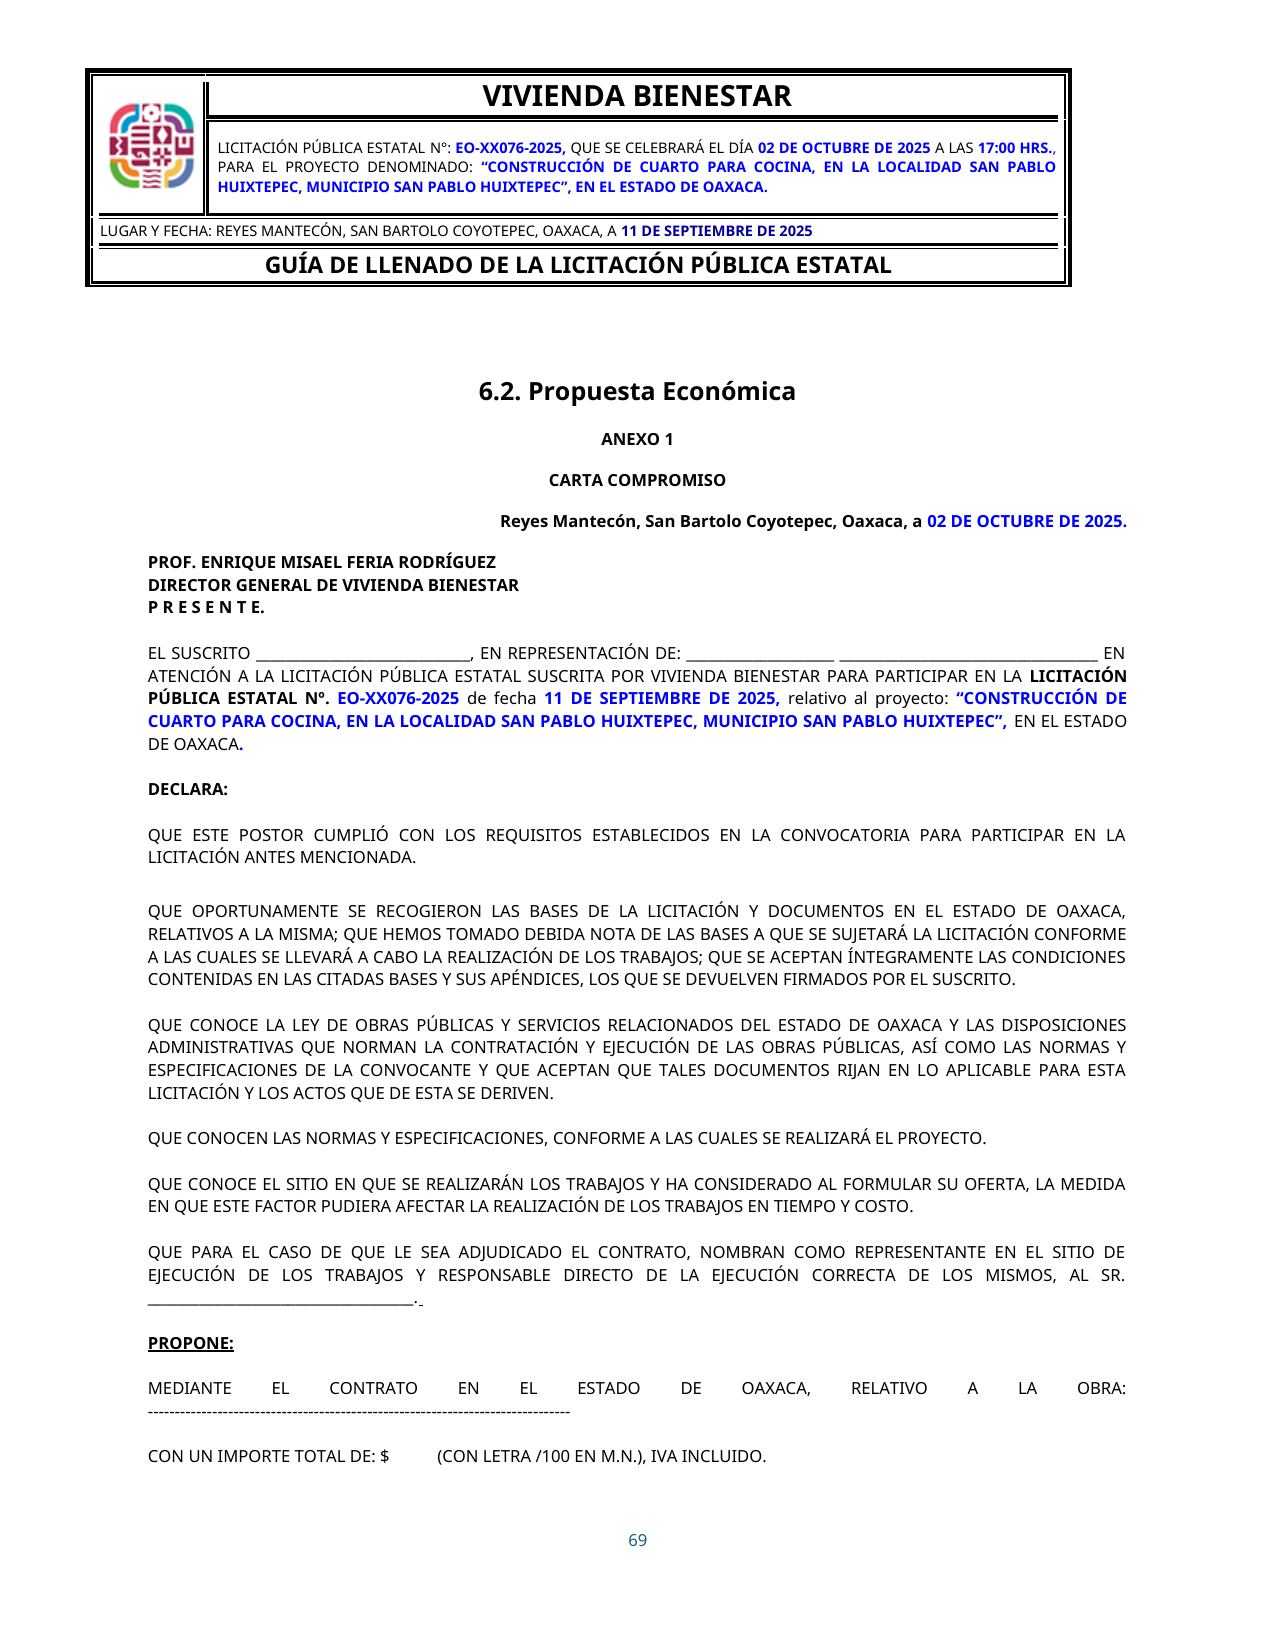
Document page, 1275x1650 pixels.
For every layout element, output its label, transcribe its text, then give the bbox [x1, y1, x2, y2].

text PROPONE: [148, 1331, 1127, 1354]
text DECLARA: [148, 778, 1127, 801]
text P R E S E N T E. [148, 596, 1127, 619]
list EL SUSCRITO _____________________________, EN REPRESENTACIÓN DE: ____________________ ___________________________________ EN ATENCIÓN A LA LICITACIÓN PÚBLICA ESTATAL SUSCRITA POR VIVIENDA BIENESTAR PARA PARTICIPAR EN LA LICITACIÓN PÚBLICA ESTATAL Nº. EO-XX076-2025 de fecha 11 DE SEPTIEMBRE DE 2025, relativo al proyecto: “CONSTRUCCIÓN DE CUARTO PARA COCINA, EN LA LOCALIDAD SAN PABLO HUIXTEPEC, MUNICIPIO SAN PABLO HUIXTEPEC”, EN EL ESTADO DE OAXACA. [148, 642, 1127, 755]
text QUE OPORTUNAMENTE SE RECOGIERON LAS BASES DE LA LICITACIÓN Y DOCUMENTOS EN EL ESTADO DE OAXACA, RELATIVOS A LA MISMA; QUE HEMOS TOMADO DEBIDA NOTA DE LAS BASES A QUE SE SUJETARÁ LA LICITACIÓN CONFORME A LAS CUALES SE LLEVARÁ A CABO LA REALIZACIÓN DE LOS TRABAJOS; QUE SE ACEPTAN ÍNTEGRAMENTE LAS CONDICIONES CONTENIDAS EN LAS CITADAS BASES Y SUS APÉNDICES, LOS QUE SE DEVUELVEN FIRMADOS POR EL SUSCRITO. [148, 900, 1127, 991]
text MEDIANTE EL CONTRATO EN EL ESTADO DE OAXACA, RELATIVO A LA OBRA: ------------------------------------------------------------------------------- [148, 1377, 1127, 1422]
text ANEXO 1 [148, 427, 1127, 450]
text PROF. ENRIQUE MISAEL FERIA RODRÍGUEZ [148, 551, 1127, 573]
text DIRECTOR GENERAL DE VIVIENDA BIENESTAR [148, 573, 1127, 596]
text QUE CONOCE LA LEY DE OBRAS PÚBLICAS Y SERVICIOS RELACIONADOS DEL ESTADO DE OAXACA Y LAS DISPOSICIONES ADMINISTRATIVAS QUE NORMAN LA CONTRATACIÓN Y EJECUCIÓN DE LAS OBRAS PÚBLICAS, ASÍ COMO LAS NORMAS Y ESPECIFICACIONES DE LA CONVOCANTE Y QUE ACEPTAN QUE TALES DOCUMENTOS RIJAN EN LO APLICABLE PARA ESTA LICITACIÓN Y LOS ACTOS QUE DE ESTA SE DERIVEN. [148, 1013, 1127, 1104]
text QUE PARA EL CASO DE QUE LE SEA ADJUDICADO EL CONTRATO, NOMBRAN COMO REPRESENTANTE EN EL SITIO DE EJECUCIÓN DE LOS TRABAJOS Y RESPONSABLE DIRECTO DE LA EJECUCIÓN CORRECTA DE LOS MISMOS, AL SR. ____________________________________. [148, 1241, 1127, 1309]
text CARTA COMPROMISO [148, 468, 1127, 491]
text Reyes Mantecón, San Bartolo Coyotepec, Oaxaca, a 02 DE OCTUBRE DE 2025. [148, 509, 1127, 532]
text QUE CONOCEN LAS NORMAS Y ESPECIFICACIONES, CONFORME A LAS CUALES SE REALIZARÁ EL PROYECTO. [148, 1127, 1127, 1150]
text QUE ESTE POSTOR CUMPLIÓ CON LOS REQUISITOS ESTABLECIDOS EN LA CONVOCATORIA PARA PARTICIPAR EN LA LICITACIÓN ANTES MENCIONADA. [148, 823, 1127, 869]
text QUE CONOCE EL SITIO EN QUE SE REALIZARÁN LOS TRABAJOS Y HA CONSIDERADO AL FORMULAR SU OFERTA, LA MEDIDA EN QUE ESTE FACTOR PUDIERA AFECTAR LA REALIZACIÓN DE LOS TRABAJOS EN TIEMPO Y COSTO. [148, 1172, 1127, 1218]
text 6.2. Propuesta Económica [148, 374, 1127, 408]
picture [98, 95, 203, 194]
text CON UN IMPORTE TOTAL DE: $ (CON LETRA /100 EN M.N.), IVA INCLUIDO. [148, 1445, 1127, 1468]
